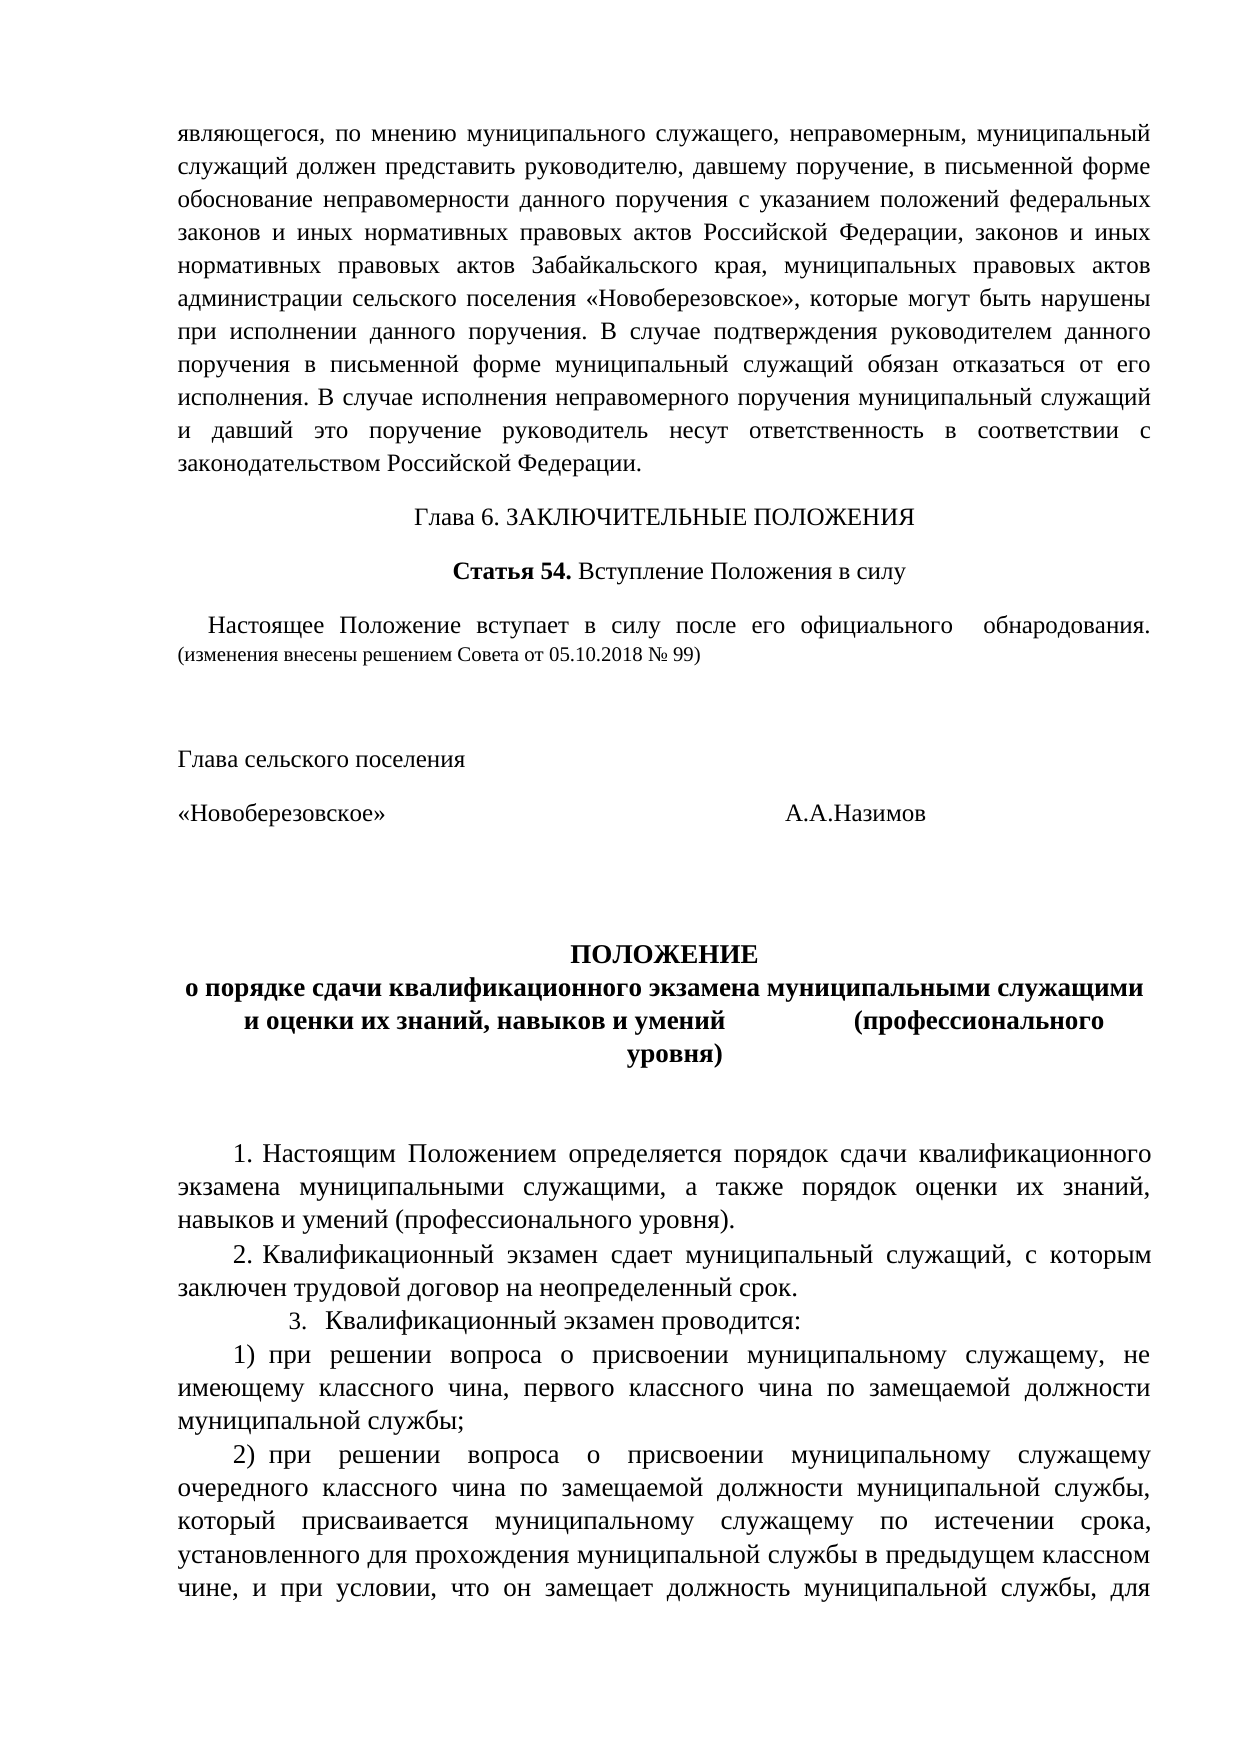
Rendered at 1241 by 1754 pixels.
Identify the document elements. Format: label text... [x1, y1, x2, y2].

list Квалификационный экзамен сдает муниципальный служащий, с которым заключен трудовой договор на неопределенный срок. [177, 1236, 1152, 1303]
text Глава сельского поселения [177, 744, 1152, 773]
text Настоящее Положение вступает в силу после его официального обнародования. (изменения внесены решением Совета от 05.10.2018 № 99) [177, 610, 1152, 666]
list Квалификационный экзамен проводится: [233, 1303, 1152, 1336]
text «Новоберезовское» А.А.Назимов [177, 798, 1152, 860]
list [177, 1436, 1152, 1603]
text Статья 54. Вступление Положения в силу [177, 556, 1152, 585]
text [177, 118, 1152, 477]
text ПОЛОЖЕНИЕ [177, 938, 1152, 969]
list Настоящим Положением определяется порядок сдачи квалификационного экзамена муниципальными служащими, а также порядок оценки их знаний, навыков и умений (профессионального уровня). [177, 1136, 1152, 1236]
text Глава 6. ЗАКЛЮЧИТЕЛЬНЫЕ ПОЛОЖЕНИЯ [177, 502, 1152, 531]
text о порядке сдачи квалификационного экзамена муниципальными служащими и оценки их знаний, навыков и умений (профессионального уровня) [177, 970, 1152, 1069]
list при решении вопроса о присвоении муниципальному служащему, не имеющему классного чина, первого классного чина по замещаемой должности муниципальной службы; [177, 1336, 1152, 1436]
